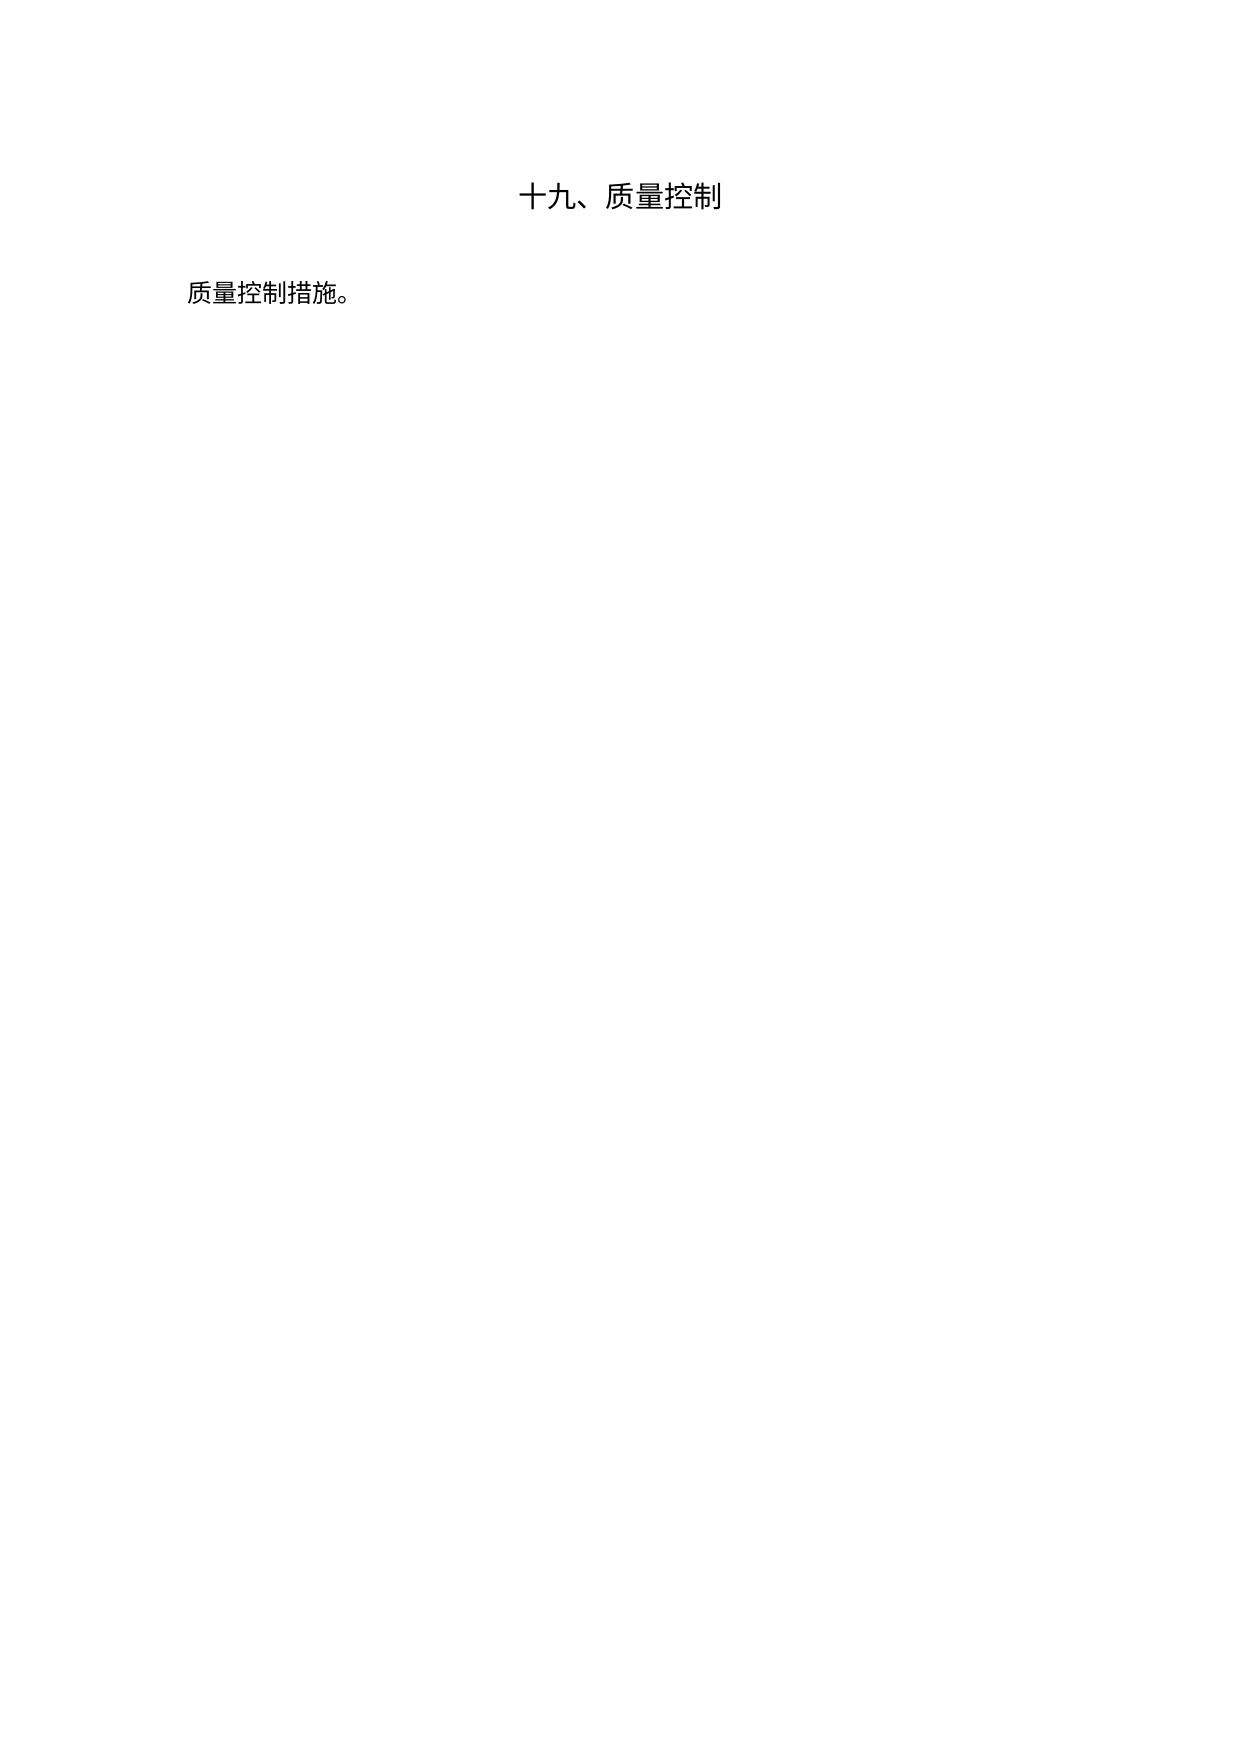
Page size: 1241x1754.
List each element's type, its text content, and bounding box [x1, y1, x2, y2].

text 质量控制措施。 [187, 259, 1053, 324]
text 十九、质量控制 [187, 162, 1053, 227]
